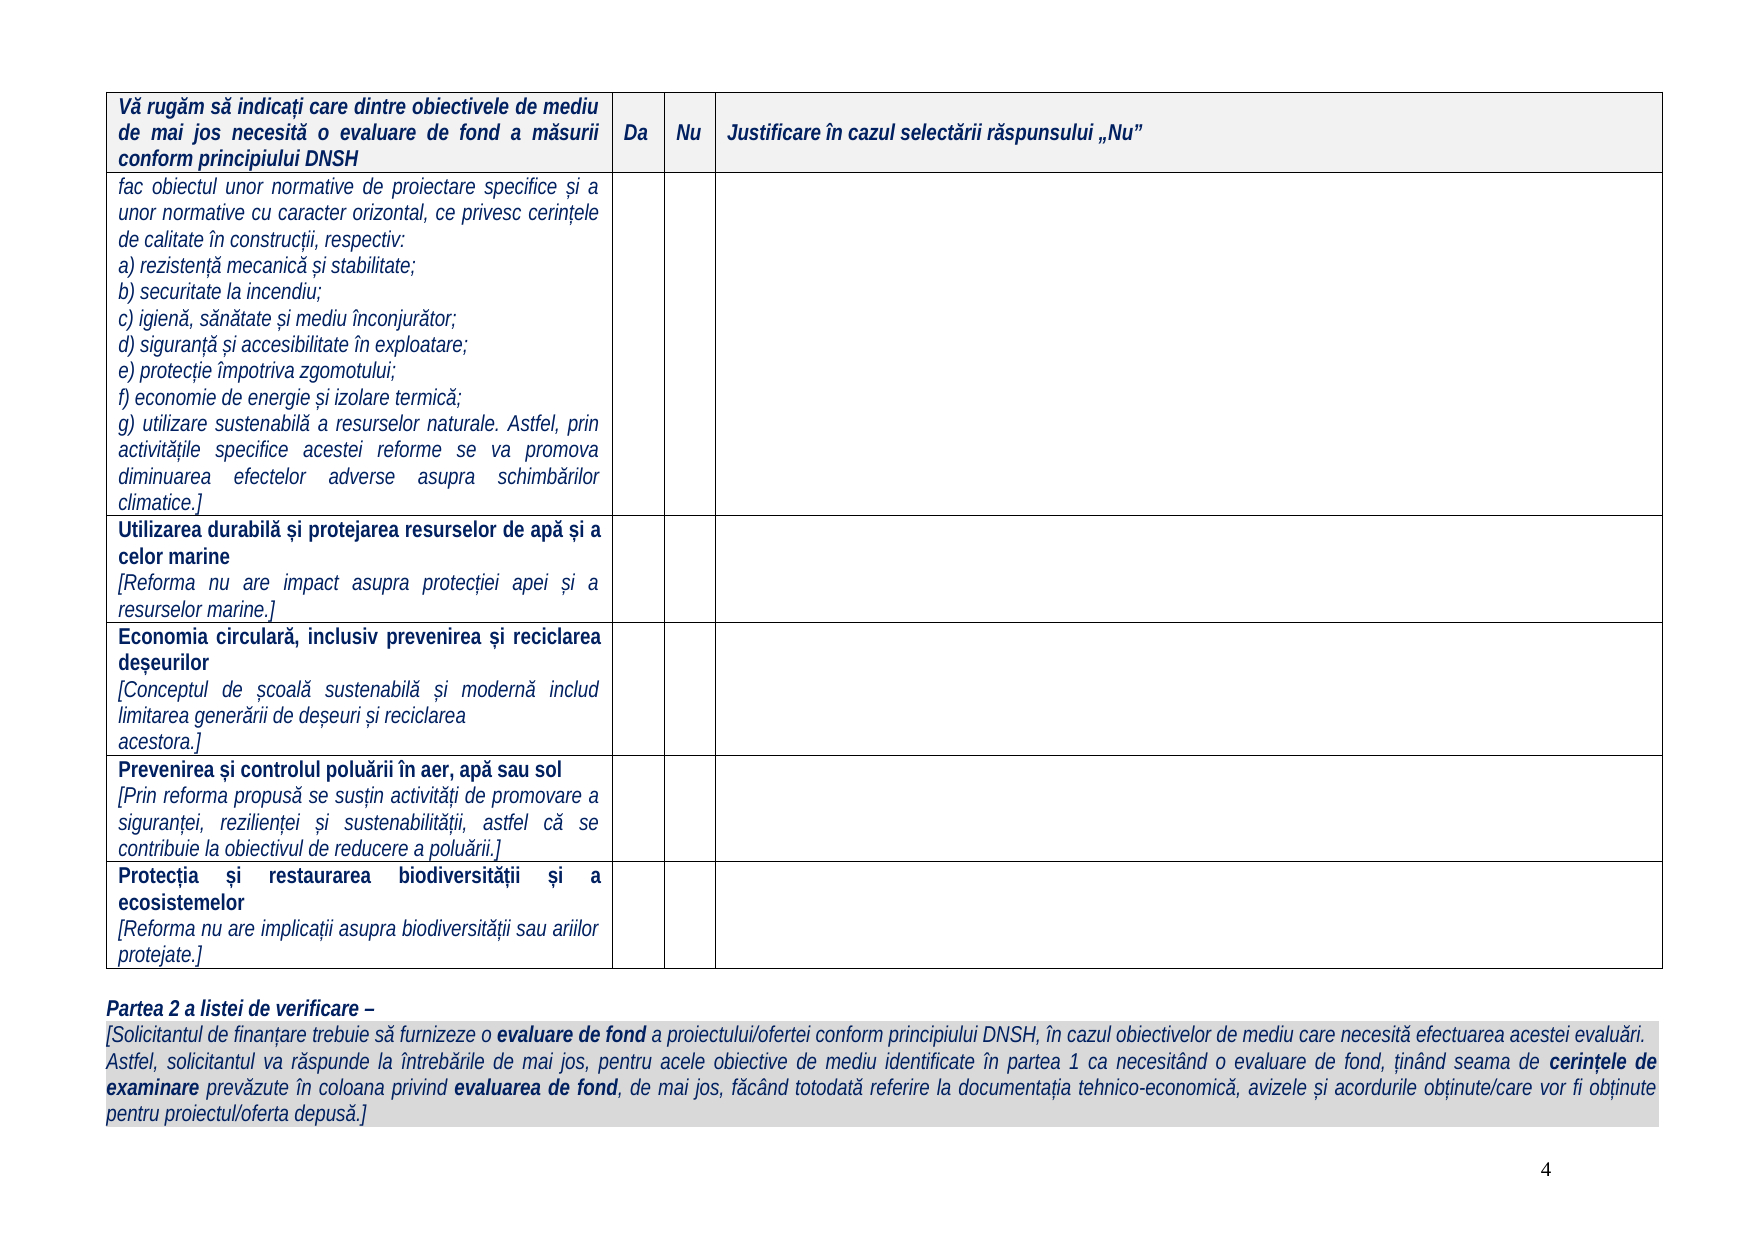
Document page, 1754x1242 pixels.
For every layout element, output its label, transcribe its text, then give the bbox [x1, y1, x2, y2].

table_cell Protecția și restaurarea biodiversității și a ecosistemelor [Reforma nu are implicații asupra biodiversității sau ariilor protejate.] [107, 862, 612, 968]
table_cell [716, 173, 1662, 515]
table_header Da [613, 93, 664, 172]
table_cell [613, 173, 664, 515]
table_cell [613, 756, 664, 861]
table_cell Utilizarea durabilă și protejarea resurselor de apă și a celor marine [Reforma nu are impact asupra protecției apei și a resurselor marine.] [107, 516, 612, 622]
table_cell [665, 623, 715, 755]
table_cell Economia circulară, inclusiv prevenirea și reciclarea deșeurilor [Conceptul de școală sustenabilă și modernă includ limitarea generării de deșeuri și reciclarea acestora.] [107, 623, 612, 755]
table_cell [716, 862, 1662, 968]
table_cell Prevenirea și controlul poluării în aer, apă sau sol [Prin reforma propusă se susțin activități de promovare a siguranței, rezilienței și sustenabilității, astfel că se contribuie la obiectivul de reducere a poluării.] [107, 756, 612, 861]
table_header Nu [665, 93, 715, 172]
table_cell [665, 173, 715, 515]
text Partea 2 a listei de verificare – [106, 995, 1659, 1021]
table_header Vă rugăm să indicați care dintre obiectivele de mediu de mai jos necesită o evaluare de fond a măsurii conform principiului DNSH [107, 93, 612, 172]
table_cell [665, 756, 715, 861]
table_cell [613, 516, 664, 622]
text Astfel, solicitantul va răspunde la întrebările de mai jos, pentru acele obiective de mediu identificate în partea 1 ca necesitând o evaluare de fond, ținând seama de cerințele de examinare prevăzute în coloana privind evaluarea de fond, de mai jos, făcând totodată referire la documentația tehnico-economică, avizele și acordurile obținute/care vor fi obținute pentru proiectul/oferta depusă.] [106, 1048, 1659, 1127]
text [Solicitantul de finanțare trebuie să furnizeze o evaluare de fond a proiectului/ofertei conform principiului DNSH, în cazul obiectivelor de mediu care necesită efectuarea acestei evaluări. [106, 1021, 1659, 1048]
table_cell [665, 516, 715, 622]
table_cell [613, 623, 664, 755]
table_cell [665, 862, 715, 968]
table_cell [716, 756, 1662, 861]
table_cell [613, 862, 664, 968]
table_cell [716, 516, 1662, 622]
table_header Justificare în cazul selectării răspunsului „Nu” [716, 93, 1662, 172]
table_cell [716, 623, 1662, 755]
